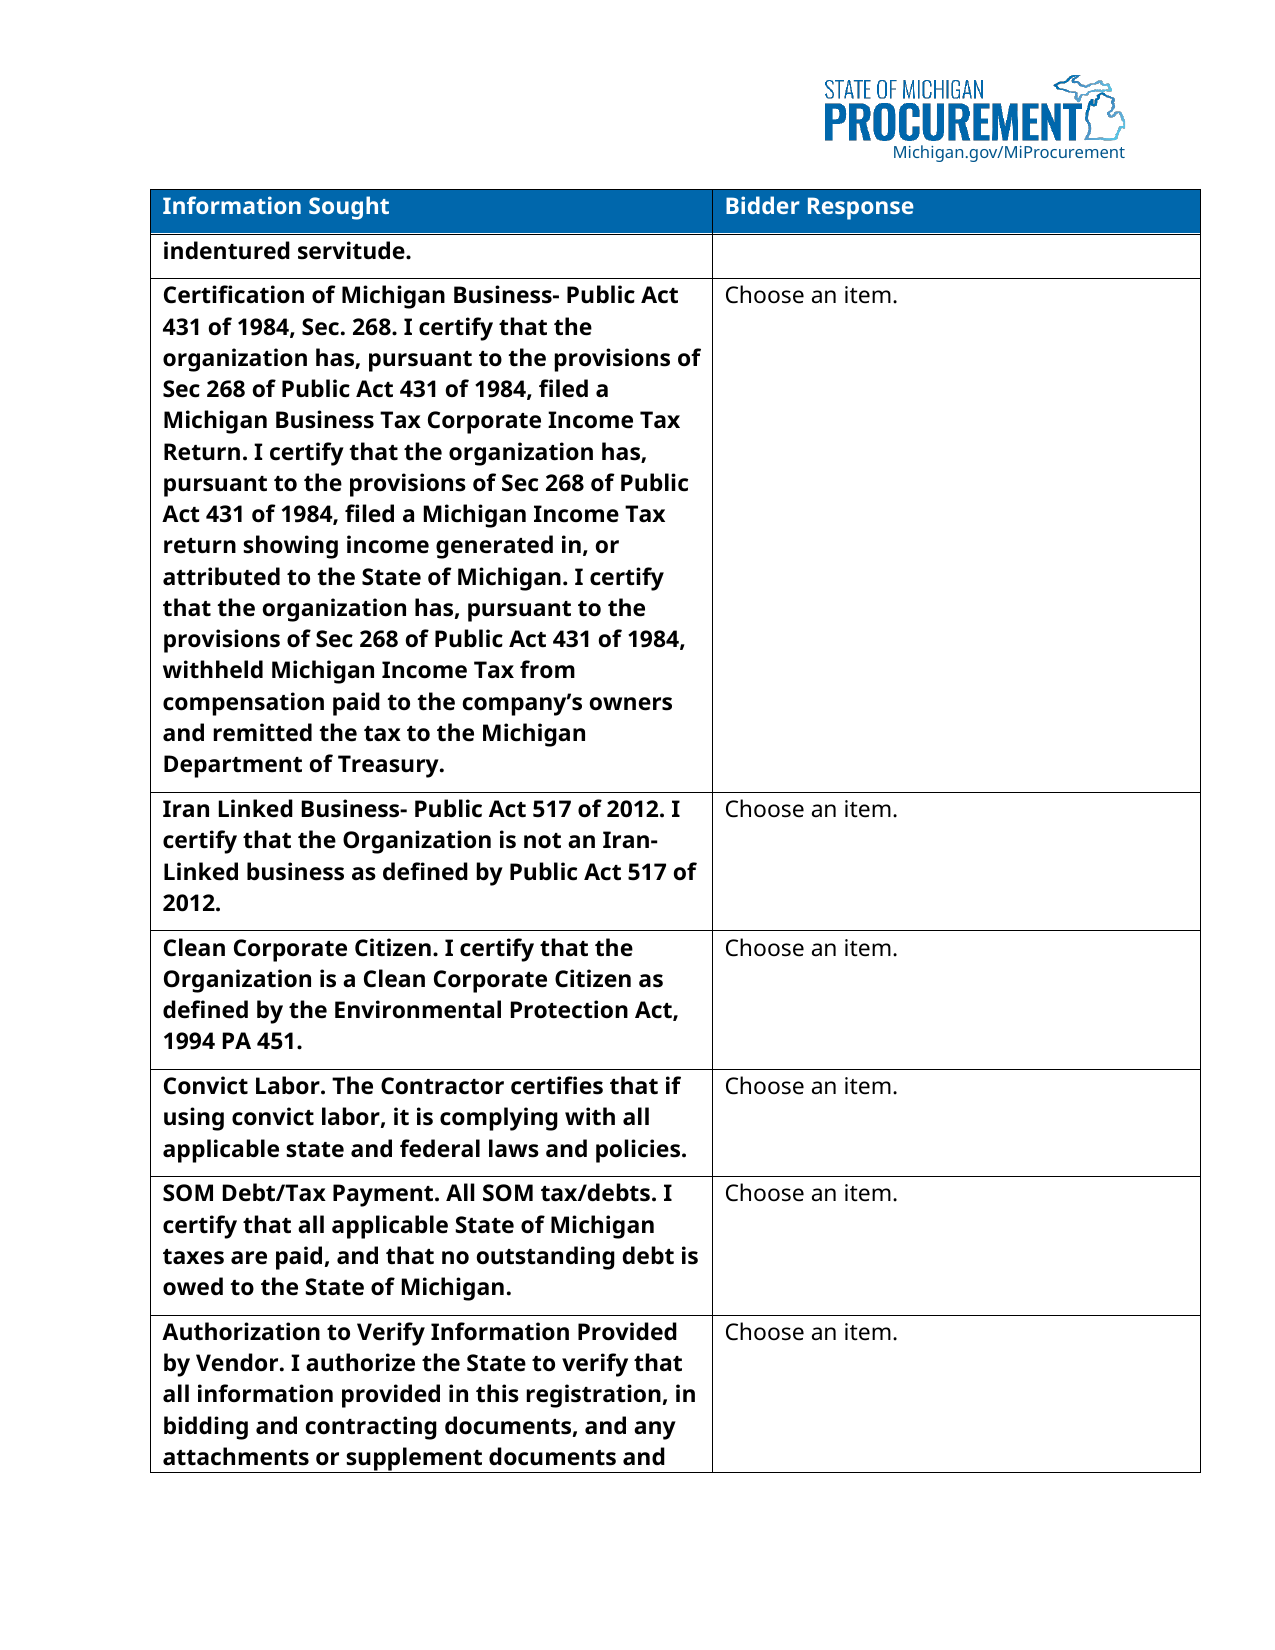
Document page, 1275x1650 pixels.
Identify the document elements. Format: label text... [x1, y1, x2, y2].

table_header Bidder Response [713, 190, 1200, 233]
picture [825, 75, 1125, 141]
table_cell Certification of Michigan Business- Public Act 431 of 1984, Sec. 268. I certify that the organization has, pursuant to the provisions of Sec 268 of Public Act 431 of 1984, filed a Michigan Business Tax Corporate Income Tax Return. I certify that the organization has, pursuant to the provisions of Sec 268 of Public Act 431 of 1984, filed a Michigan Income Tax return showing income generated in, or attributed to the State of Michigan. I certify that the organization has, pursuant to the provisions of Sec 268 of Public Act 431 of 1984, withheld Michigan Income Tax from compensation paid to the company’s owners and remitted the tax to the Michigan Department of Treasury. [151, 279, 712, 792]
table_header Information Sought [151, 190, 712, 233]
table_cell [713, 1177, 1200, 1315]
table_cell SOM Debt/Tax Payment. All SOM tax/debts. I certify that all applicable State of Michigan taxes are paid, and that no outstanding debt is owed to the State of Michigan. [151, 1177, 712, 1315]
table_cell Iran Linked Business- Public Act 517 of 2012. I certify that the Organization is not an Iran-Linked business as defined by Public Act 517 of 2012. [151, 793, 712, 930]
table_cell Clean Corporate Citizen. I certify that the Organization is a Clean Corporate Citizen as defined by the Environmental Protection Act, 1994 PA 451. [151, 931, 712, 1069]
table_cell Convict Labor. The Contractor certifies that if using convict labor, it is complying with all applicable state and federal laws and policies. [151, 1070, 712, 1176]
